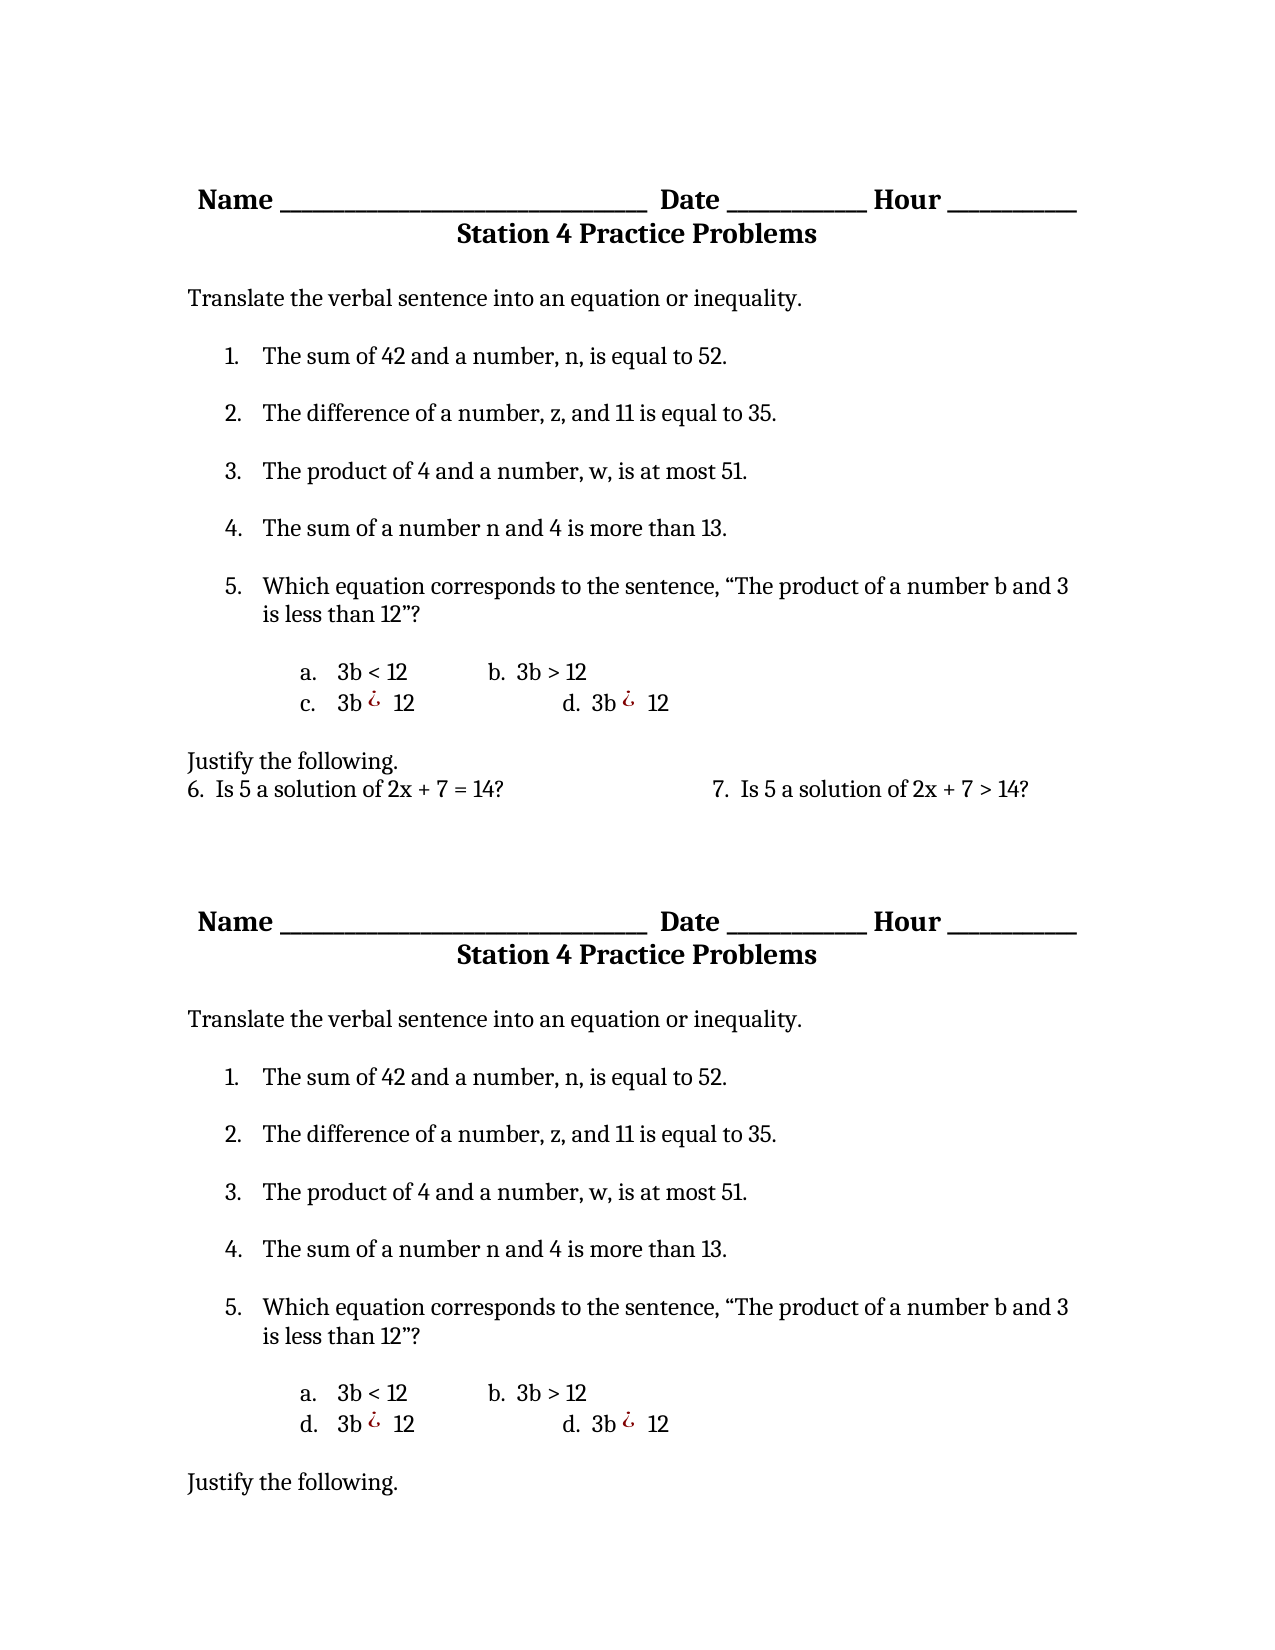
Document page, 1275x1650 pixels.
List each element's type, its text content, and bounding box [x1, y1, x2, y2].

list The product of 4 and a number, w, is at most 51. [225, 1178, 1087, 1207]
text Name __________________________________ Date _____________ Hour ____________ [187, 905, 1087, 938]
text Translate the verbal sentence into an equation or inequality. [187, 1005, 1087, 1034]
text Name __________________________________ Date _____________ Hour ____________ [187, 183, 1087, 217]
text Station 4 Practice Problems [187, 217, 1087, 251]
list 3b 12 d. 3b 12 [300, 687, 1087, 718]
list 3b 12 d. 3b 12 [300, 1408, 1087, 1439]
list The sum of 42 and a number, n, is equal to 52. [225, 342, 1087, 370]
text 6. Is 5 a solution of 2x + 7 = 14? 7. Is 5 a solution of 2x + 7 > 14? [187, 775, 1087, 804]
list Which equation corresponds to the sentence, “The product of a number b and 3 is less than 12”? [225, 1293, 1087, 1350]
list The sum of 42 and a number, n, is equal to 52. [225, 1063, 1087, 1092]
list The sum of a number n and 4 is more than 13. [225, 514, 1087, 543]
text Station 4 Practice Problems [187, 938, 1087, 972]
text Justify the following. [187, 1468, 1087, 1497]
list Which equation corresponds to the sentence, “The product of a number b and 3 is less than 12”? [225, 572, 1087, 629]
text Justify the following. [187, 747, 1087, 775]
list 3b < 12 b. 3b > 12 [300, 658, 1087, 687]
list The sum of a number n and 4 is more than 13. [225, 1235, 1087, 1264]
list The difference of a number, z, and 11 is equal to 35. [225, 399, 1087, 428]
text Translate the verbal sentence into an equation or inequality. [187, 284, 1087, 313]
list 3b < 12 b. 3b > 12 [300, 1379, 1087, 1408]
list The product of 4 and a number, w, is at most 51. [225, 457, 1087, 485]
list The difference of a number, z, and 11 is equal to 35. [225, 1120, 1087, 1149]
